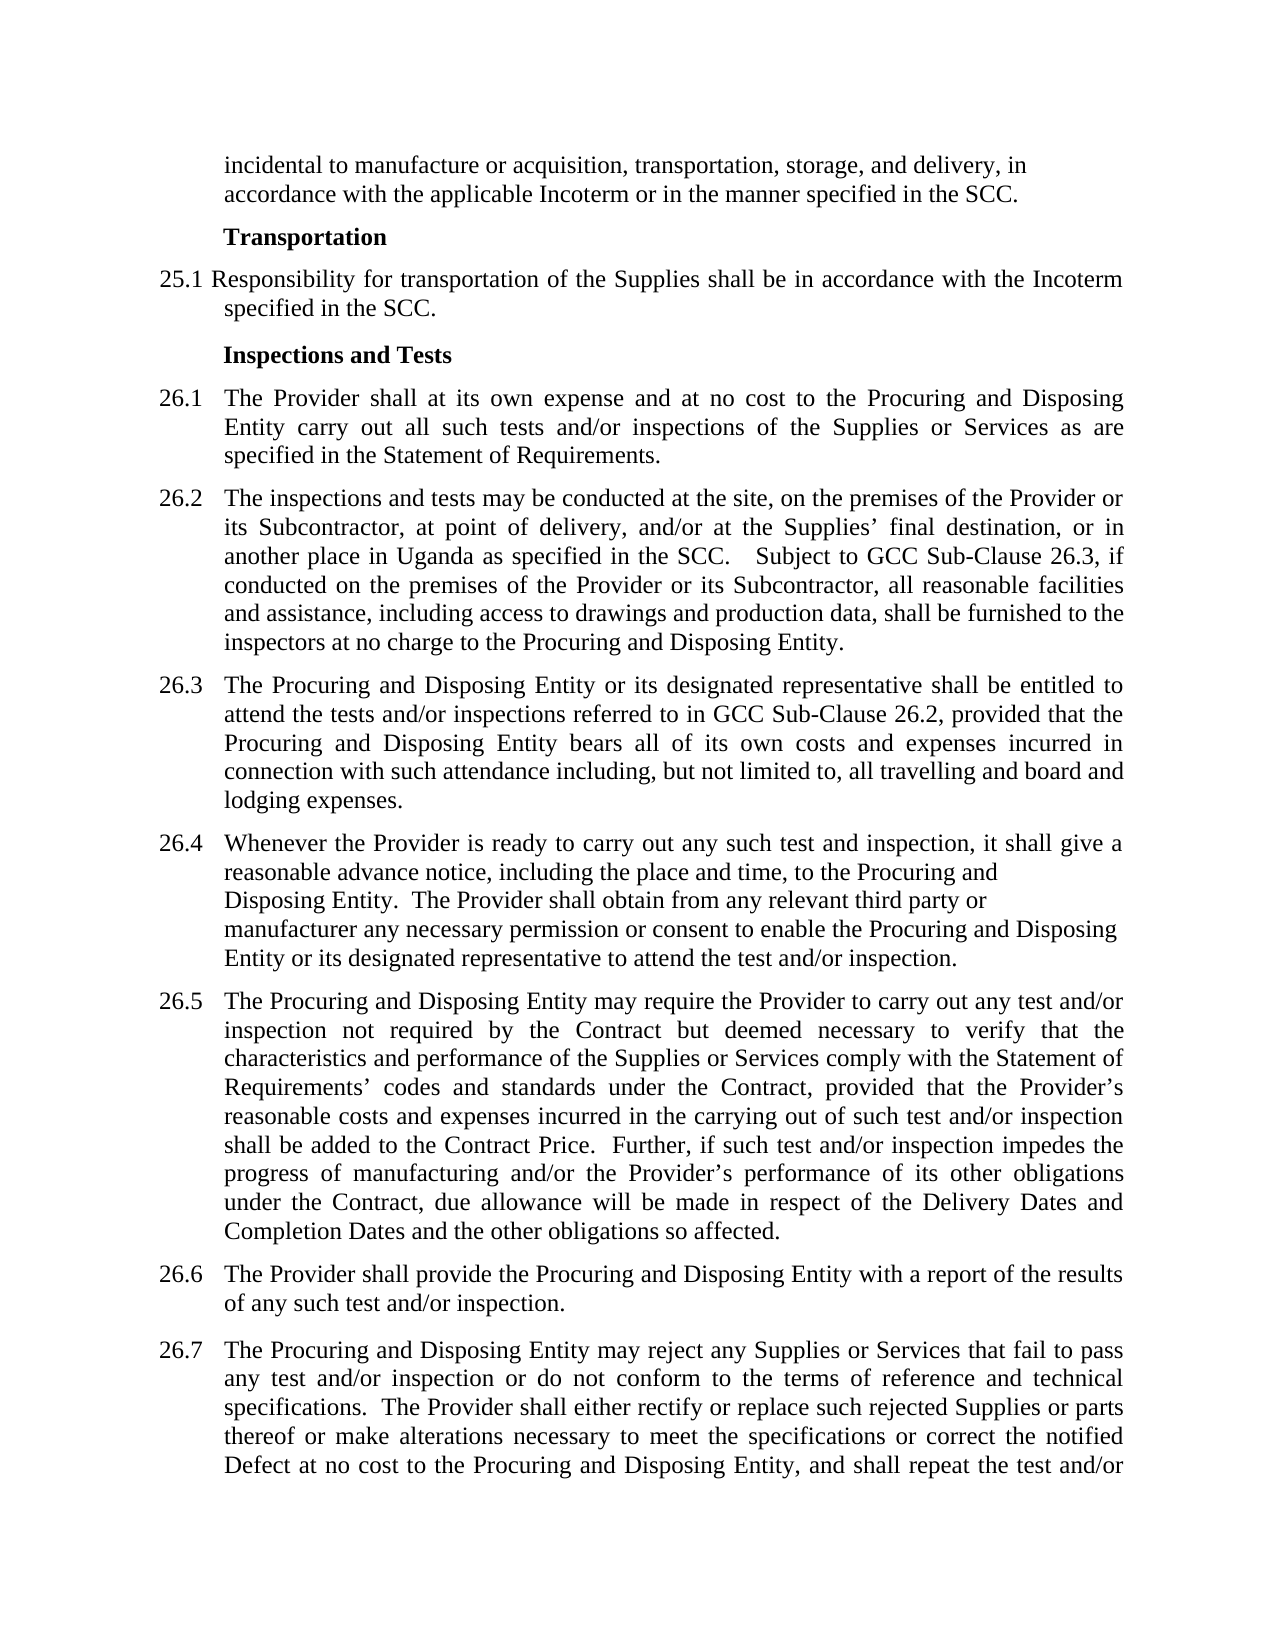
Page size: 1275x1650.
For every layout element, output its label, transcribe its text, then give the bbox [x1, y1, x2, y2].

list The inspections and tests may be conducted at the site, on the premises of the Provider or its Subcontractor, at point of delivery, and/or at the Supplies’ final destination, or in another place in Uganda as specified in the SCC. Subject to GCC Sub-Clause 26.3, if conducted on the premises of the Provider or its Subcontractor, all reasonable facilities and assistance, including access to drawings and production data, shall be furnished to the inspectors at no charge to the Procuring and Disposing Entity. [159, 483, 1125, 656]
text Inspections and Tests [223, 340, 1127, 369]
text 25.1 Responsibility for transportation of the Supplies shall be in accordance with the Incoterm specified in the SCC. [159, 264, 1125, 322]
text Disposing Entity. The Provider shall obtain from any relevant third party or manufacturer any necessary permission or consent to enable the Procuring and Disposing Entity or its designated representative to attend the test and/or inspection. [224, 886, 1125, 972]
list The Provider shall at its own expense and at no cost to the Procuring and Disposing Entity carry out all such tests and/or inspections of the Supplies or Services as are specified in the Statement of Requirements. [159, 383, 1125, 469]
list The Procuring and Disposing Entity or its designated representative shall be entitled to attend the tests and/or inspections referred to in GCC Sub-Clause 26.2, provided that the Procuring and Disposing Entity bears all of its own costs and expenses incurred in connection with such attendance including, but not limited to, all travelling and board and lodging expenses. [159, 670, 1125, 814]
list The Provider shall provide the Procuring and Disposing Entity with a report of the results of any such test and/or inspection. [159, 1259, 1125, 1316]
text Transportation [223, 222, 1127, 250]
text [158, 150, 1125, 207]
list The Procuring and Disposing Entity may require the Provider to carry out any test and/or inspection not required by the Contract but deemed necessary to verify that the characteristics and performance of the Supplies or Services comply with the Statement of Requirements’ codes and standards under the Contract, provided that the Provider’s reasonable costs and expenses incurred in the carrying out of such test and/or inspection shall be added to the Contract Price. Further, if such test and/or inspection impedes the progress of manufacturing and/or the Provider’s performance of its other obligations under the Contract, due allowance will be made in respect of the Delivery Dates and Completion Dates and the other obligations so affected. [159, 986, 1125, 1245]
list Whenever the Provider is ready to carry out any such test and inspection, it shall give a reasonable advance notice, including the place and time, to the Procuring and [159, 828, 1125, 886]
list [159, 1335, 1125, 1478]
